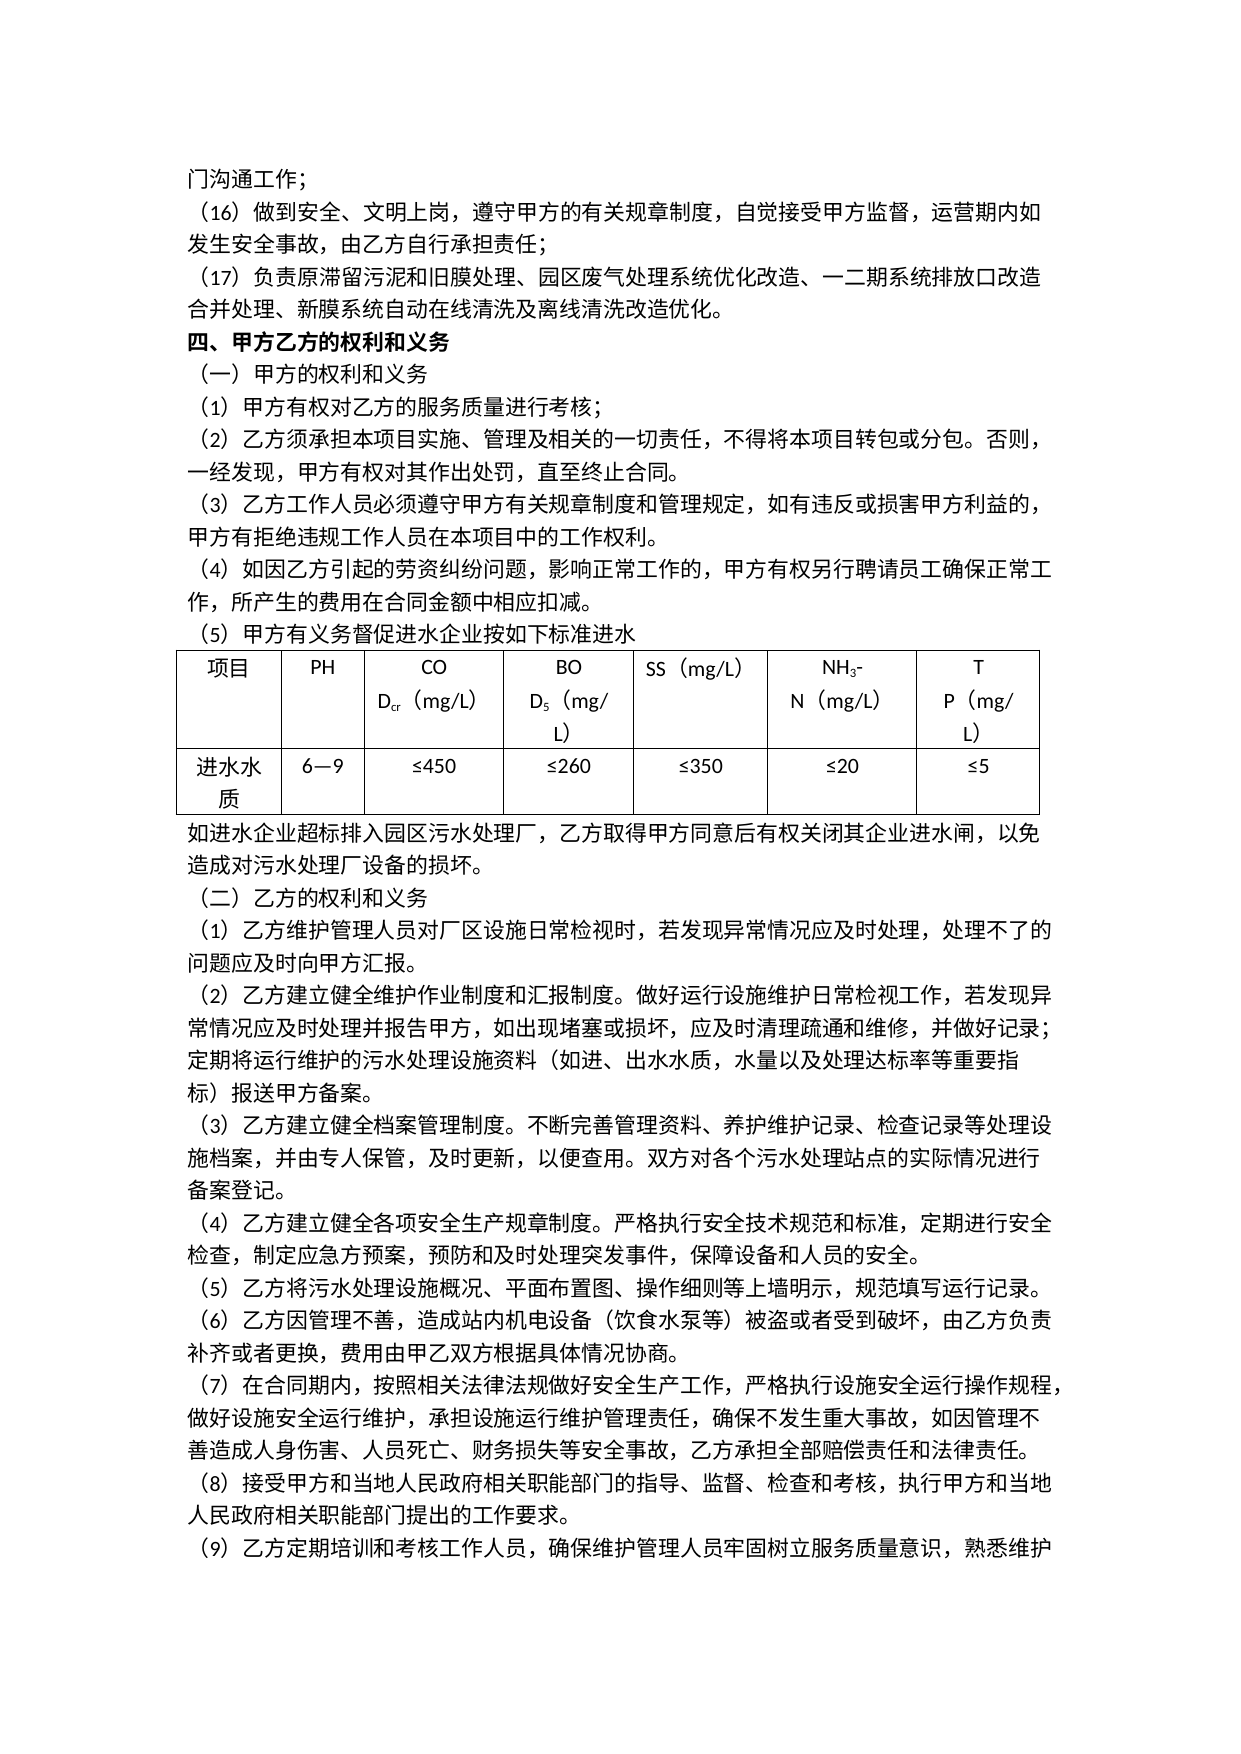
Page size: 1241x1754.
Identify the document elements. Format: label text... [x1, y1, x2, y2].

text （5）乙方将污水处理设施概况、平面布置图、操作细则等上墙明示，规范填写运行记录。 [187, 1270, 1053, 1303]
text （2）乙方须承担本项目实施、管理及相关的一切责任，不得将本项目转包或分包。否则，一经发现，甲方有权对其作出处罚，直至终止合同。 [187, 422, 1053, 487]
table_header 项目 [177, 651, 281, 748]
text （二）乙方的权利和义务 [187, 880, 1053, 913]
text （2）乙方建立健全维护作业制度和汇报制度。做好运行设施维护日常检视工作，若发现异常情况应及时处理并报告甲方，如出现堵塞或损坏，应及时清理疏通和维修，并做好记录；定期将运行维护的污水处理设施资料（如进、出水水质，水量以及处理达标率等重要指标）报送甲方备案。 [187, 978, 1053, 1108]
text （1）乙方维护管理人员对厂区设施日常检视时，若发现异常情况应及时处理，处理不了的问题应及时向甲方汇报。 [187, 913, 1053, 978]
text （4）乙方建立健全各项安全生产规章制度。严格执行安全技术规范和标准，定期进行安全检查，制定应急方预案，预防和及时处理突发事件，保障设备和人员的安全。 [187, 1205, 1053, 1270]
table_cell ≤20 [768, 749, 916, 814]
table_header PH [282, 651, 364, 748]
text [187, 1530, 1053, 1563]
text 如进水企业超标排入园区污水处理厂，乙方取得甲方同意后有权关闭其企业进水闸，以免造成对污水处理厂设备的损坏。 [187, 815, 1053, 880]
table_header TP（mg/L） [917, 651, 1039, 748]
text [187, 162, 1053, 194]
text （17）负责原滞留污泥和旧膜处理、园区废气处理系统优化改造、一二期系统排放口改造合并处理、新膜系统自动在线清洗及离线清洗改造优化。 [187, 259, 1053, 324]
text （16）做到安全、文明上岗，遵守甲方的有关规章制度，自觉接受甲方监督，运营期内如发生安全事故，由乙方自行承担责任； [187, 194, 1053, 259]
table_cell 6—9 [282, 749, 364, 814]
table_header BOD5（mg/L） [504, 651, 633, 748]
text （3）乙方工作人员必须遵守甲方有关规章制度和管理规定，如有违反或损害甲方利益的，甲方有拒绝违规工作人员在本项目中的工作权利。 [187, 487, 1053, 552]
text （一）甲方的权利和义务 [187, 357, 1053, 389]
table_cell ≤5 [917, 749, 1039, 814]
text （6）乙方因管理不善，造成站内机电设备（饮食水泵等）被盗或者受到破坏，由乙方负责补齐或者更换，费用由甲乙双方根据具体情况协商。 [187, 1303, 1053, 1368]
text （1）甲方有权对乙方的服务质量进行考核； [187, 389, 1053, 422]
table_cell 进水水质 [177, 749, 281, 814]
text （5）甲方有义务督促进水企业按如下标准进水 [187, 617, 1053, 649]
table_header NH3-N（mg/L） [768, 651, 916, 748]
text （4）如因乙方引起的劳资纠纷问题，影响正常工作的，甲方有权另行聘请员工确保正常工作，所产生的费用在合同金额中相应扣减。 [187, 552, 1053, 617]
text （8）接受甲方和当地人民政府相关职能部门的指导、监督、检查和考核，执行甲方和当地人民政府相关职能部门提出的工作要求。 [187, 1465, 1053, 1530]
table_header SS（mg/L） [634, 651, 767, 748]
text （7）在合同期内，按照相关法律法规做好安全生产工作，严格执行设施安全运行操作规程，做好设施安全运行维护，承担设施运行维护管理责任，确保不发生重大事故，如因管理不善造成人身伤害、人员死亡、财务损失等安全事故，乙方承担全部赔偿责任和法律责任。 [187, 1368, 1053, 1465]
text （3）乙方建立健全档案管理制度。不断完善管理资料、养护维护记录、检查记录等处理设施档案，并由专人保管，及时更新，以便查用。双方对各个污水处理站点的实际情况进行备案登记。 [187, 1108, 1053, 1205]
table_cell ≤350 [634, 749, 767, 814]
table_cell ≤450 [365, 749, 503, 814]
text 四、甲方乙方的权利和义务 [187, 324, 1053, 357]
table_header CODcr（mg/L） [365, 651, 503, 748]
table_cell ≤260 [504, 749, 633, 814]
